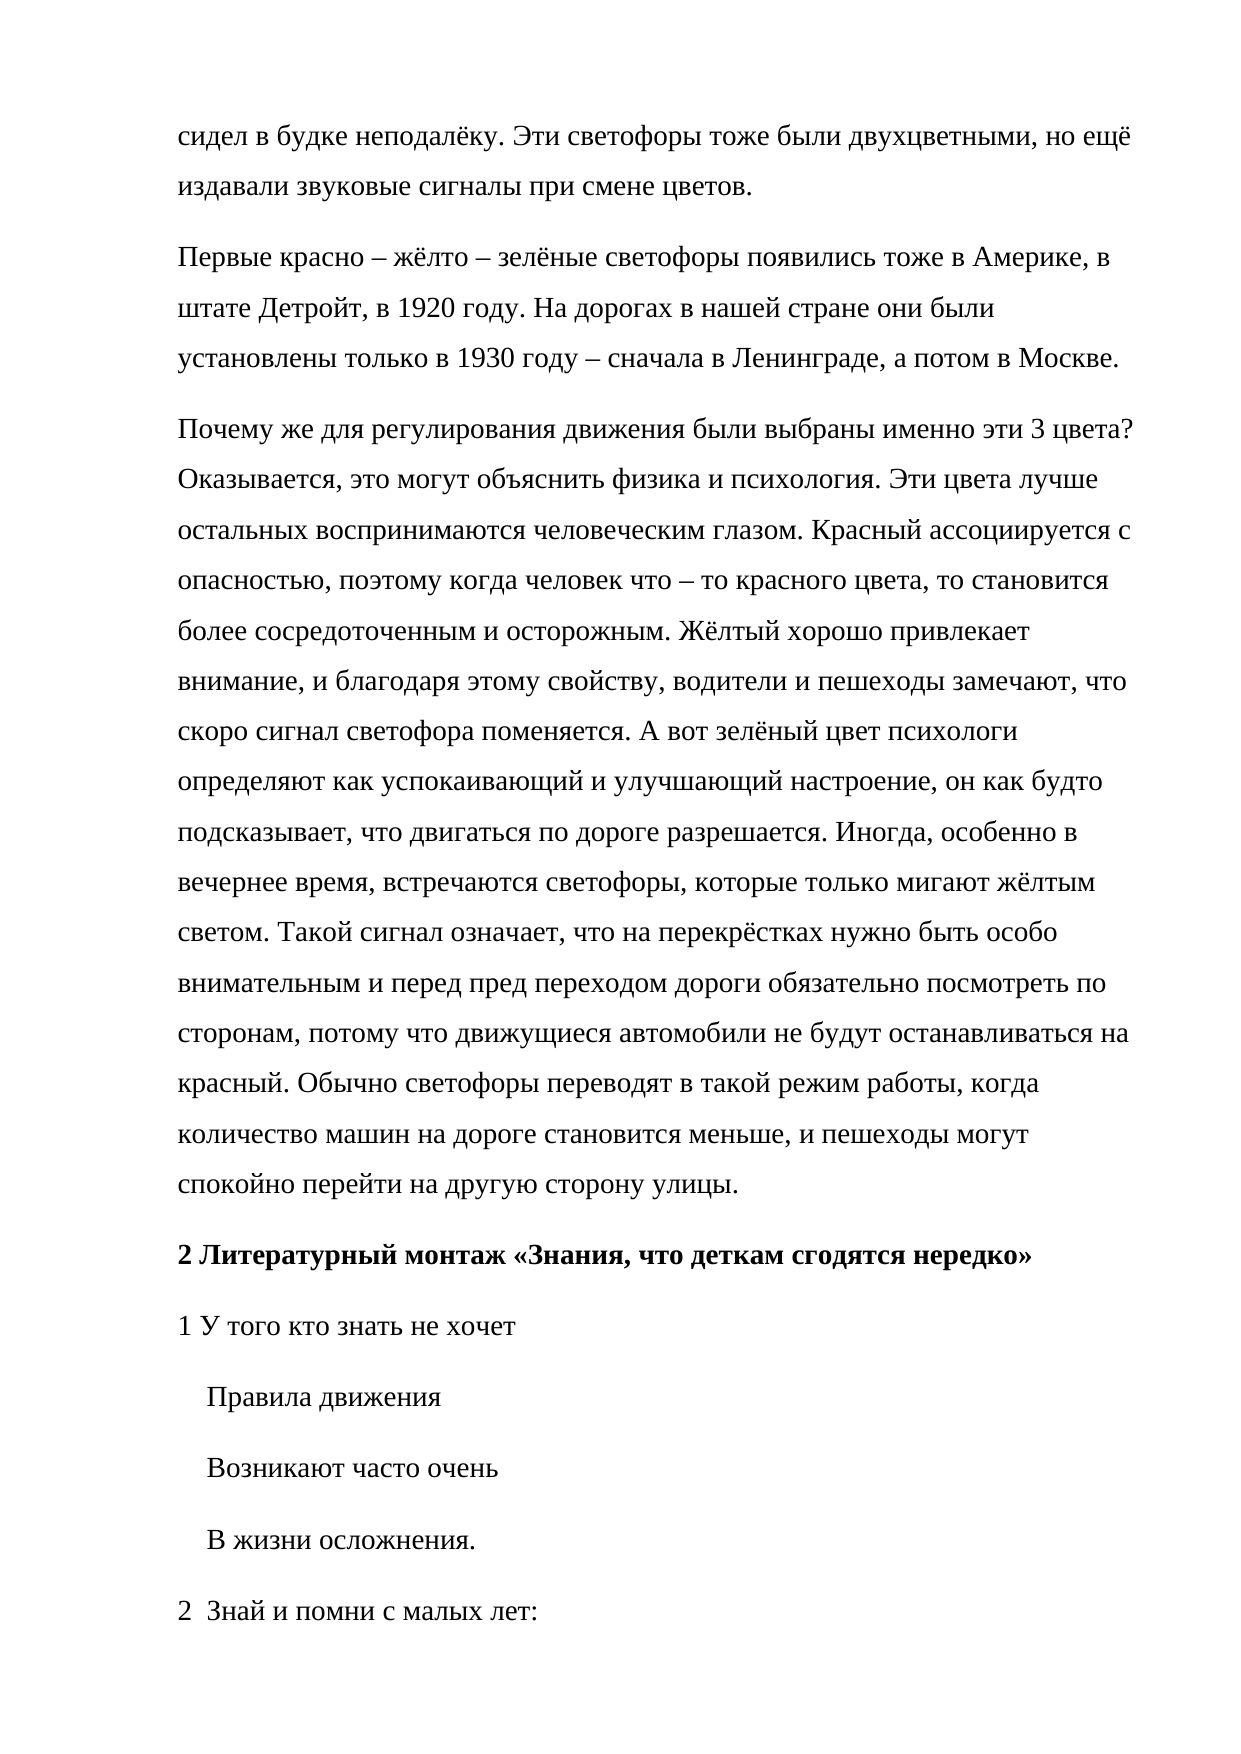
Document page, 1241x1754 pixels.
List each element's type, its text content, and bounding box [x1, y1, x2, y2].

text 1 У того кто знать не хочет [177, 1308, 1152, 1342]
text В жизни осложнения. [177, 1522, 1152, 1555]
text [177, 118, 1152, 202]
text Почему же для регулирования движения были выбраны именно эти 3 цвета? Оказывается, это могут объяснить физика и психология. Эти цвета лучше остальных воспринимаются человеческим глазом. Красный ассоциируется с опасностью, поэтому когда человек что – то красного цвета, то становится более сосредоточенным и осторожным. Жёлтый хорошо привлекает внимание, и благодаря этому свойству, водители и пешеходы замечают, что скоро сигнал светофора поменяется. А вот зелёный цвет психологи определяют как успокаивающий и улучшающий настроение, он как будто подсказывает, что двигаться по дороге разрешается. Иногда, особенно в вечернее время, встречаются светофоры, которые только мигают жёлтым светом. Такой сигнал означает, что на перекрёстках нужно быть особо внимательным и перед пред переходом дороги обязательно посмотреть по сторонам, потому что движущиеся автомобили не будут останавливаться на красный. Обычно светофоры переводят в такой режим работы, когда количество машин на дороге становится меньше, и пешеходы могут спокойно перейти на другую сторону улицы. [177, 411, 1152, 1199]
text 2 Литературный монтаж «Знания, что деткам сгодятся нередко» [177, 1237, 1152, 1271]
text 2 Знай и помни с малых лет: [177, 1593, 1152, 1626]
text Возникают часто очень [177, 1451, 1152, 1484]
text Первые красно – жёлто – зелёные светофоры появились тоже в Америке, в штате Детройт, в 1920 году. На дорогах в нашей стране они были установлены только в 1930 году – сначала в Ленинграде, а потом в Москве. [177, 239, 1152, 374]
text Правила движения [177, 1379, 1152, 1413]
